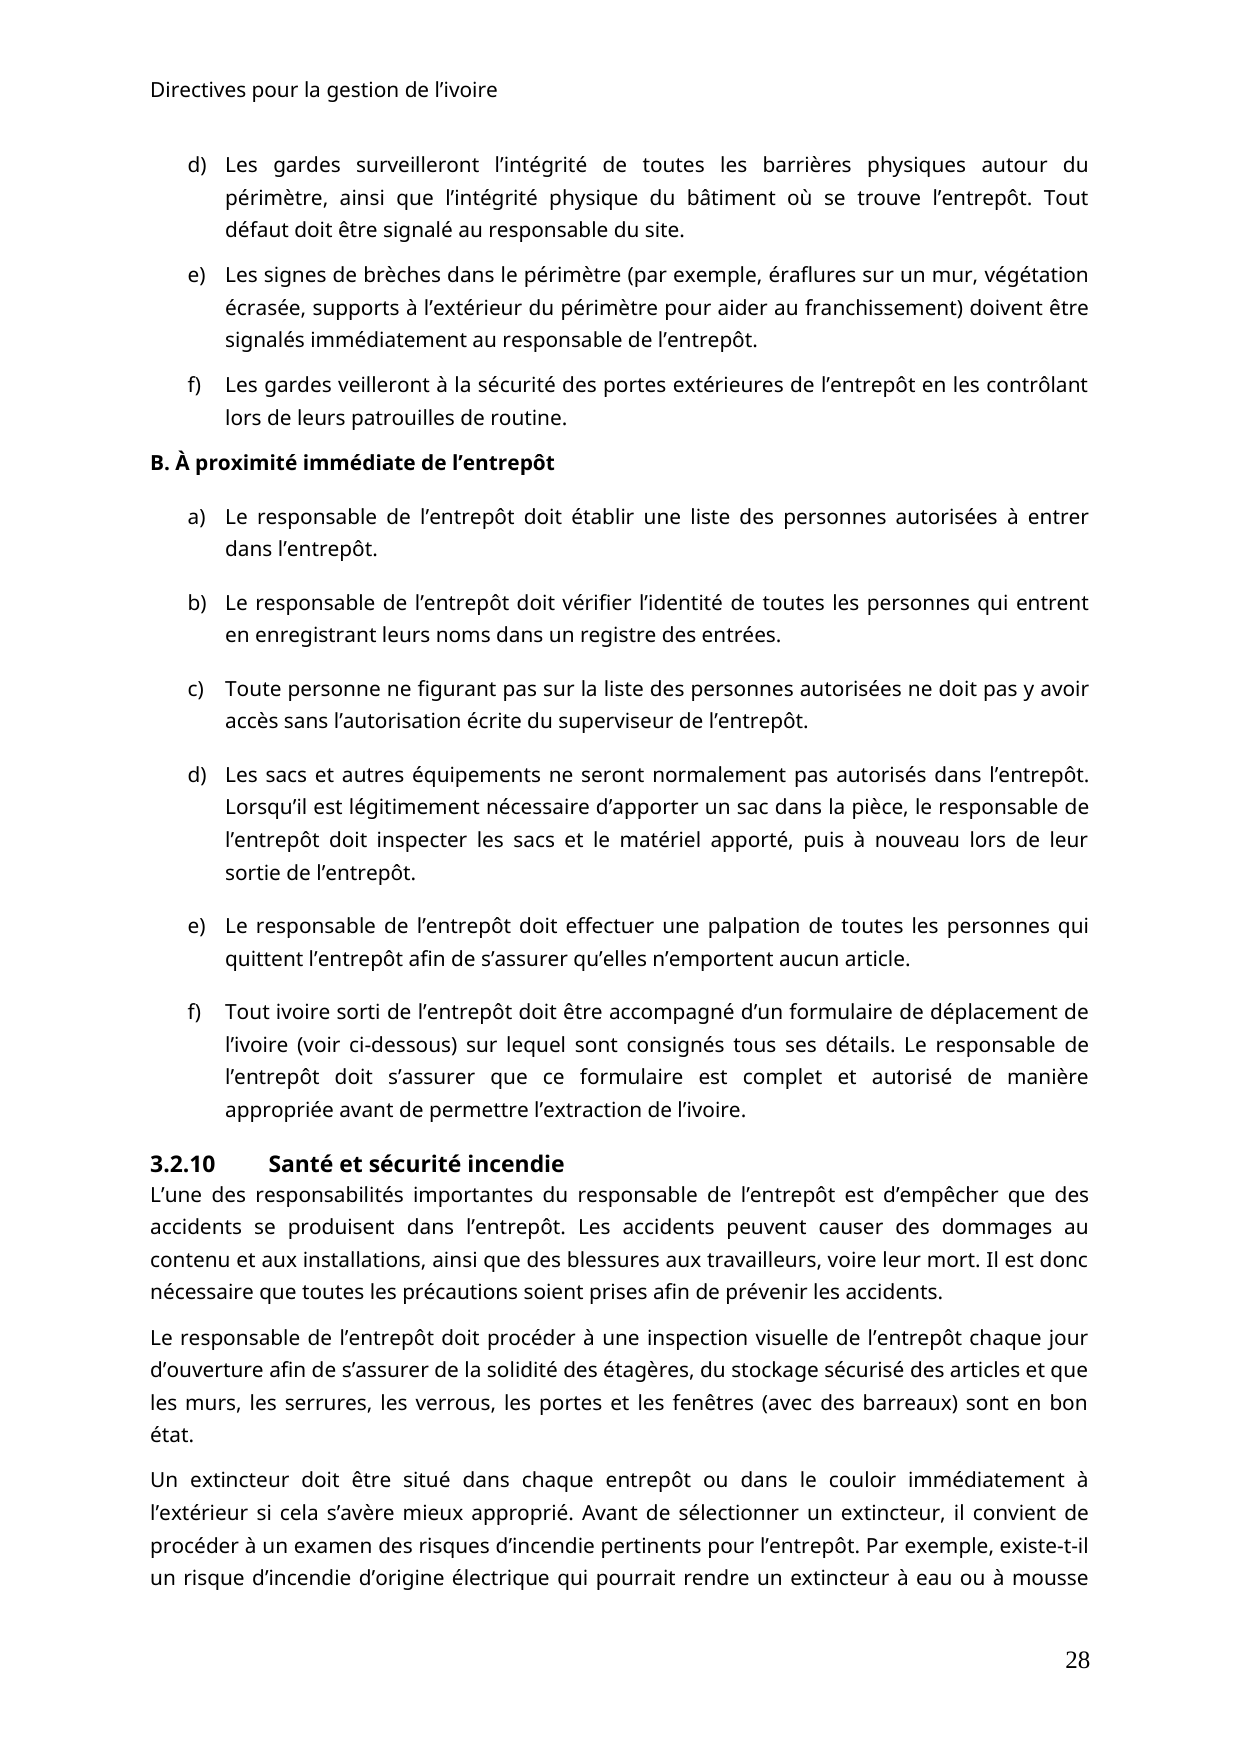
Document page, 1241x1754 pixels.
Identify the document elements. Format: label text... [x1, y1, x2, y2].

text B. À proximité immédiate de l’entrepôt [150, 448, 1090, 477]
list Les sacs et autres équipements ne seront normalement pas autorisés dans l’entrepôt. Lorsqu’il est légitimement nécessaire d’apporter un sac dans la pièce, le responsable de l’entrepôt doit inspecter les sacs et le matériel apporté, puis à nouveau lors de leur sortie de l’entrepôt. [187, 760, 1090, 886]
list Les signes de brèches dans le périmètre (par exemple, éraflures sur un mur, végétation écrasée, supports à l’extérieur du périmètre pour aider au franchissement) doivent être signalés immédiatement au responsable de l’entrepôt. [187, 260, 1090, 354]
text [150, 1466, 1090, 1592]
list Toute personne ne figurant pas sur la liste des personnes autorisées ne doit pas y avoir accès sans l’autorisation écrite du superviseur de l’entrepôt. [187, 674, 1090, 735]
text L’une des responsabilités importantes du responsable de l’entrepôt est d’empêcher que des accidents se produisent dans l’entrepôt. Les accidents peuvent causer des dommages au contenu et aux installations, ainsi que des blessures aux travailleurs, voire leur mort. Il est donc nécessaire que toutes les précautions soient prises afin de prévenir les accidents. [150, 1180, 1090, 1306]
list Les gardes surveilleront l’intégrité de toutes les barrières physiques autour du périmètre, ainsi que l’intégrité physique du bâtiment où se trouve l’entrepôt. Tout défaut doit être signalé au responsable du site. [187, 150, 1090, 244]
list Le responsable de l’entrepôt doit établir une liste des personnes autorisées à entrer dans l’entrepôt. [187, 502, 1090, 563]
list Le responsable de l’entrepôt doit vérifier l’identité de toutes les personnes qui entrent en enregistrant leurs noms dans un registre des entrées. [187, 588, 1090, 649]
list Tout ivoire sorti de l’entrepôt doit être accompagné d’un formulaire de déplacement de l’ivoire (voir ci-dessous) sur lequel sont consignés tous ses détails. Le responsable de l’entrepôt doit s’assurer que ce formulaire est complet et autorisé de manière appropriée avant de permettre l’extraction de l’ivoire. [187, 997, 1090, 1123]
list Le responsable de l’entrepôt doit effectuer une palpation de toutes les personnes qui quittent l’entrepôt afin de s’assurer qu’elles n’emportent aucun article. [187, 911, 1090, 972]
text Le responsable de l’entrepôt doit procéder à une inspection visuelle de l’entrepôt chaque jour d’ouverture afin de s’assurer de la solidité des étagères, du stockage sécurisé des articles et que les murs, les serrures, les verrous, les portes et les fenêtres (avec des barreaux) sont en bon état. [150, 1323, 1090, 1449]
text 3.2.10 Santé et sécurité incendie [150, 1148, 1090, 1180]
list Les gardes veilleront à la sécurité des portes extérieures de l’entrepôt en les contrôlant lors de leurs patrouilles de routine. [187, 371, 1090, 432]
